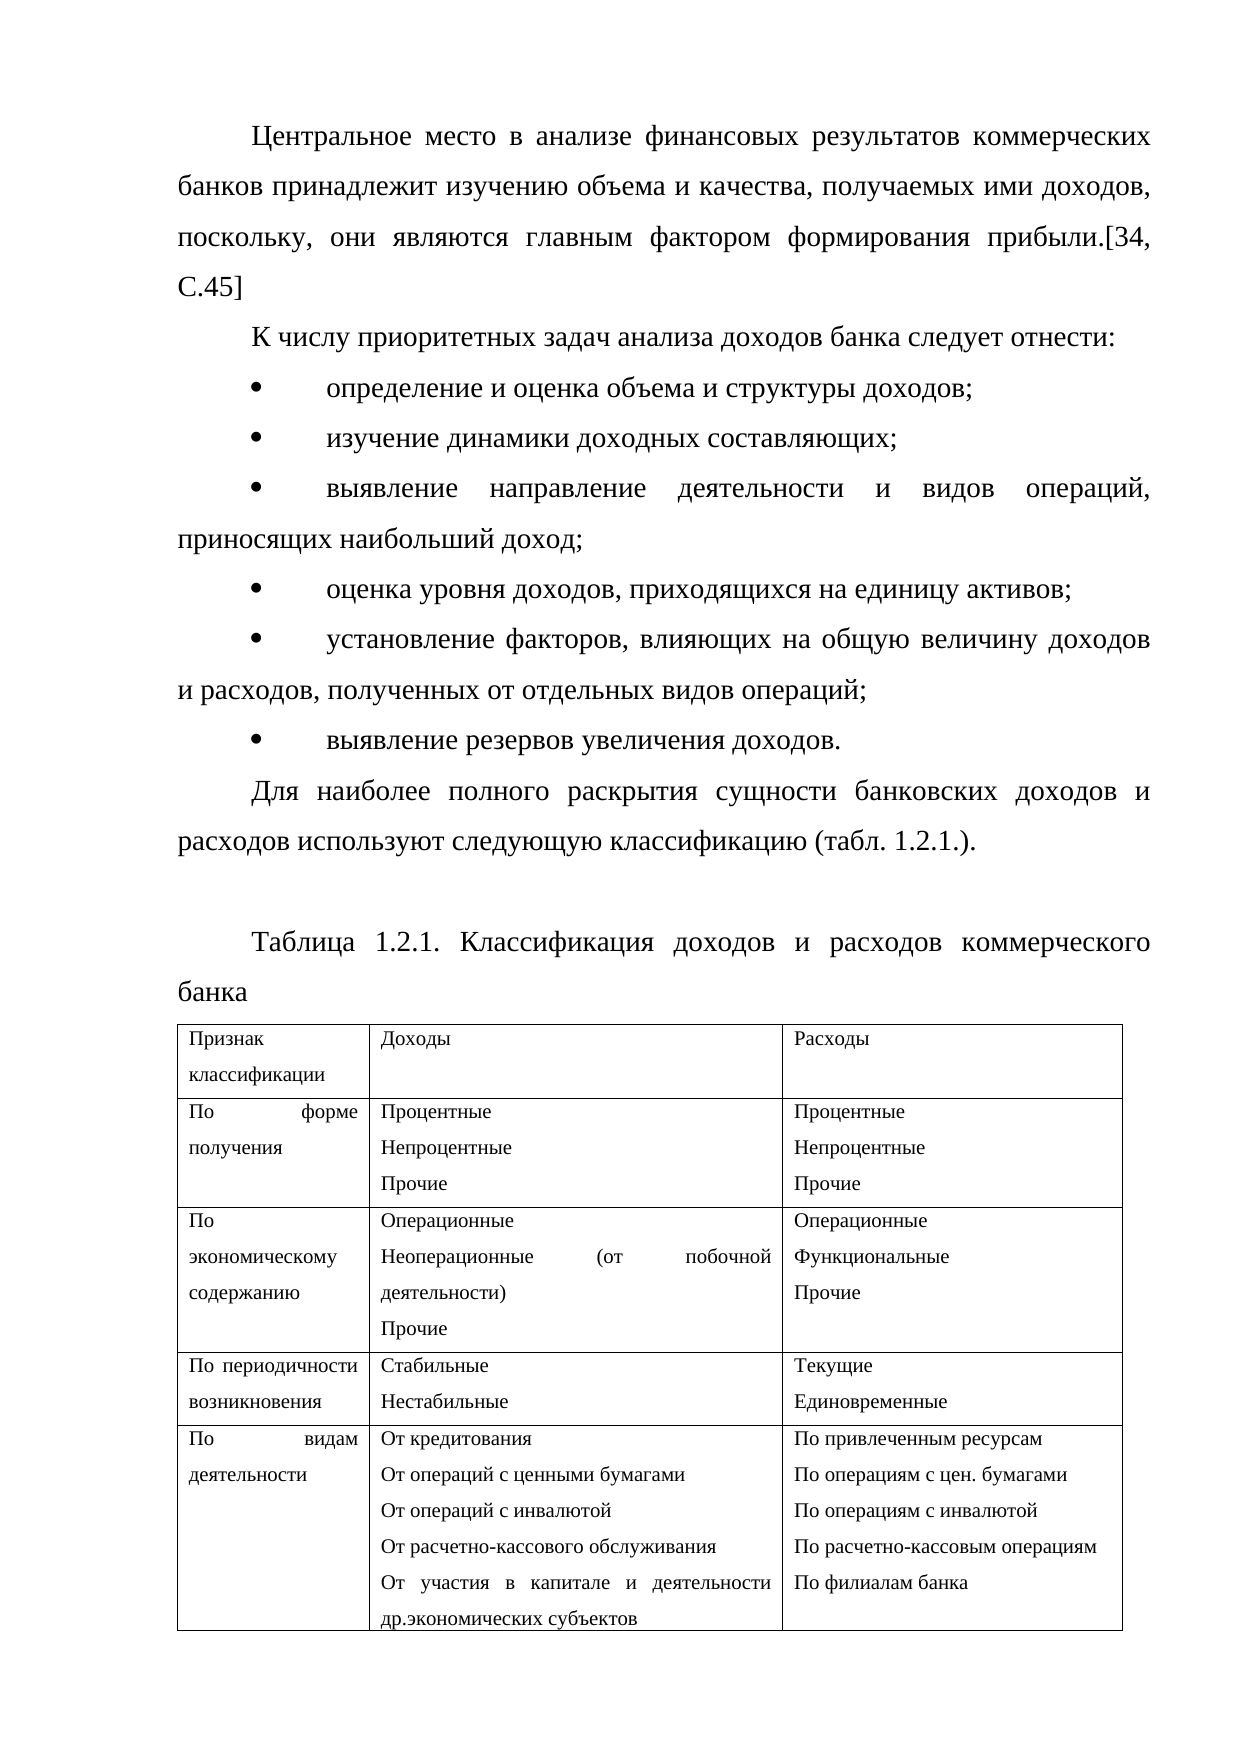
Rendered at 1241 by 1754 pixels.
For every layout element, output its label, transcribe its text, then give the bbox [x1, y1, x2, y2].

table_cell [370, 1426, 782, 1630]
list установление факторов, влияющих на общую величину доходов и расходов, полученных от отдельных видов операций; [177, 622, 1152, 706]
table_cell По экономическому содержанию [178, 1208, 369, 1352]
list выявление направление деятельности и видов операций, приносящих наибольший доход; [177, 471, 1152, 554]
table_cell Текущие Единовременные [783, 1353, 1122, 1425]
table_cell По периодичности возникновения [178, 1353, 369, 1425]
text Для наиболее полного раскрытия сущности банковских доходов и расходов используют следующую классификацию (табл. 1.2.1.). [177, 773, 1152, 857]
list оценка уровня доходов, приходящихся на единицу активов; [177, 571, 1152, 605]
table_cell По форме получения [178, 1099, 369, 1207]
list изучение динамики доходных составляющих; [177, 420, 1152, 454]
table_cell Процентные Непроцентные Прочие [370, 1099, 782, 1207]
table_header Доходы [370, 1025, 782, 1097]
text Центральное место в анализе финансовых результатов коммерческих банков принадлежит изучению объема и качества, получаемых ими доходов, поскольку, они являются главным фактором формирования прибыли.[34, C.45] [177, 118, 1152, 303]
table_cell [178, 1426, 369, 1630]
list определение и оценка объема и структуры доходов; [177, 370, 1152, 403]
table_header Расходы [783, 1025, 1122, 1097]
table_cell Операционные Неоперационные (от побочной деятельности) Прочие [370, 1208, 782, 1352]
text Таблица 1.2.1. Классификация доходов и расходов коммерческого банка [177, 924, 1152, 1008]
table_header Признак классификации [178, 1025, 369, 1097]
table_cell Процентные Непроцентные Прочие [783, 1099, 1122, 1207]
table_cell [783, 1426, 1122, 1630]
table_cell Операционные Функциональные Прочие [783, 1208, 1122, 1352]
list выявление резервов увеличения доходов. [177, 722, 1152, 756]
table_cell Стабильные Нестабильные [370, 1353, 782, 1425]
text К числу приоритетных задач анализа доходов банка следует отнести: [177, 319, 1152, 353]
